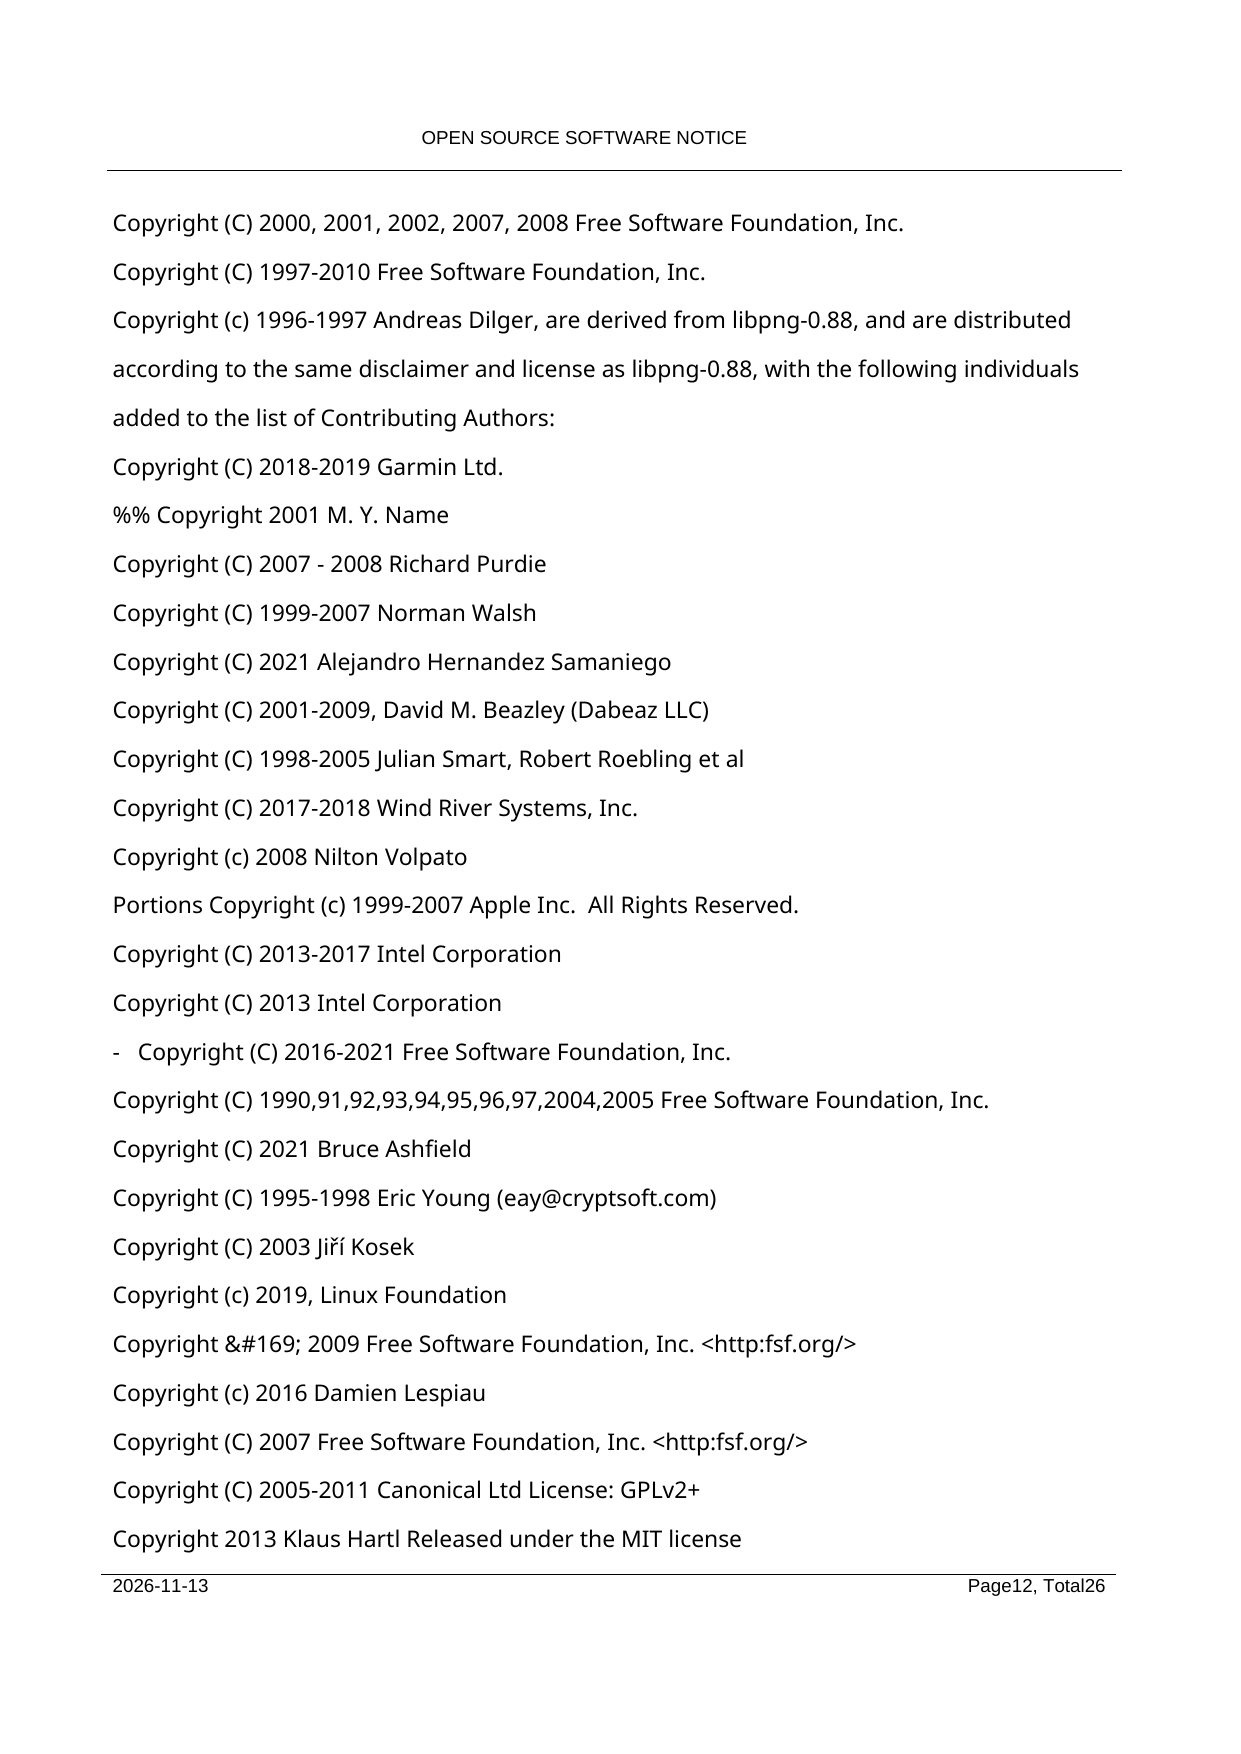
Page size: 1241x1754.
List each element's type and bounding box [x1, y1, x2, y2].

text [112, 206, 1128, 1555]
